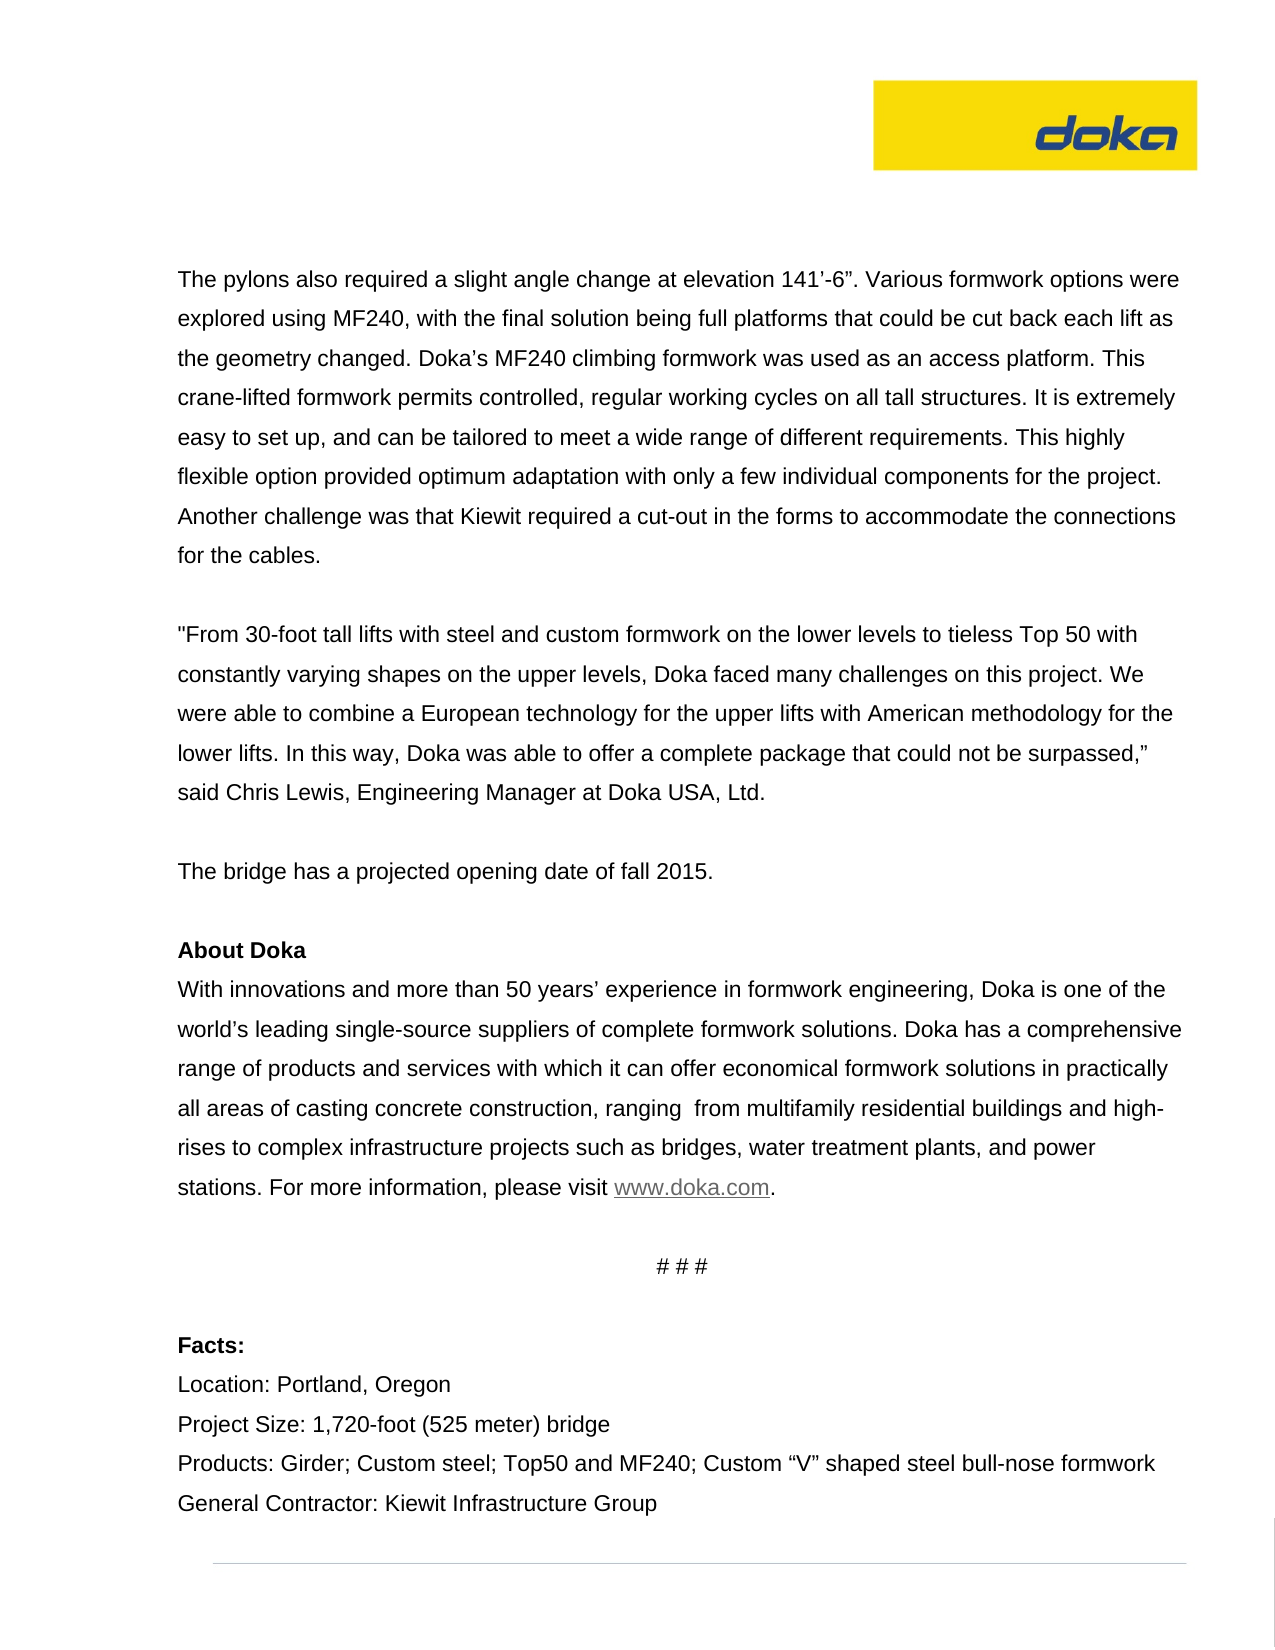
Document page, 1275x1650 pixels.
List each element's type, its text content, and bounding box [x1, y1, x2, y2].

text Products: Girder; Custom steel; Top50 and MF240; Custom “V” shaped steel bull-nose formwork [177, 1450, 1186, 1477]
text Another challenge was that Kiewit required a cut-out in the forms to accommodate the connections for the cables. [177, 503, 1186, 568]
text Project Size: 1,720-foot (525 meter) bridge [177, 1411, 1186, 1437]
text "From 30-foot tall lifts with steel and custom formwork on the lower levels to tieless Top 50 with constantly varying shapes on the upper levels, Doka faced many challenges on this project. We were able to combine a European technology for the upper lifts with American methodology for the lower lifts. In this way, Doka was able to offer a complete package that could not be surpassed,” said Chris Lewis, Engineering Manager at Doka USA, Ltd. [177, 621, 1186, 805]
picture [873, 0, 1275, 191]
picture [212, 1518, 1275, 1647]
text With innovations and more than 50 years’ experience in formwork engineering, Doka is one of the world’s leading single-source suppliers of complete formwork solutions. Doka has a comprehensive range of products and services with which it can offer economical formwork solutions in practically all areas of casting concrete construction, ranging from multifamily residential buildings and high-rises to complex infrastructure projects such as bridges, water treatment plants, and power stations. For more information, please visit www.doka.com. [177, 976, 1186, 1200]
text The bridge has a projected opening date of fall 2015. [177, 858, 1186, 884]
text Facts: [177, 1332, 1186, 1358]
text Location: Portland, Oregon [177, 1371, 1186, 1398]
text The pylons also required a slight angle change at elevation 141’-6”. Various formwork options were explored using MF240, with the final solution being full platforms that could be cut back each lift as the geometry changed. Doka’s MF240 climbing formwork was used as an access platform. This crane-lifted formwork permits controlled, regular working cycles on all tall structures. It is extremely easy to set up, and can be tailored to meet a wide range of different requirements. This highly flexible option provided optimum adaptation with only a few individual components for the project. [177, 266, 1186, 489]
text About Doka [177, 937, 1186, 963]
text # # # [177, 1253, 1186, 1279]
text General Contractor: Kiewit Infrastructure Group [177, 1490, 1186, 1516]
